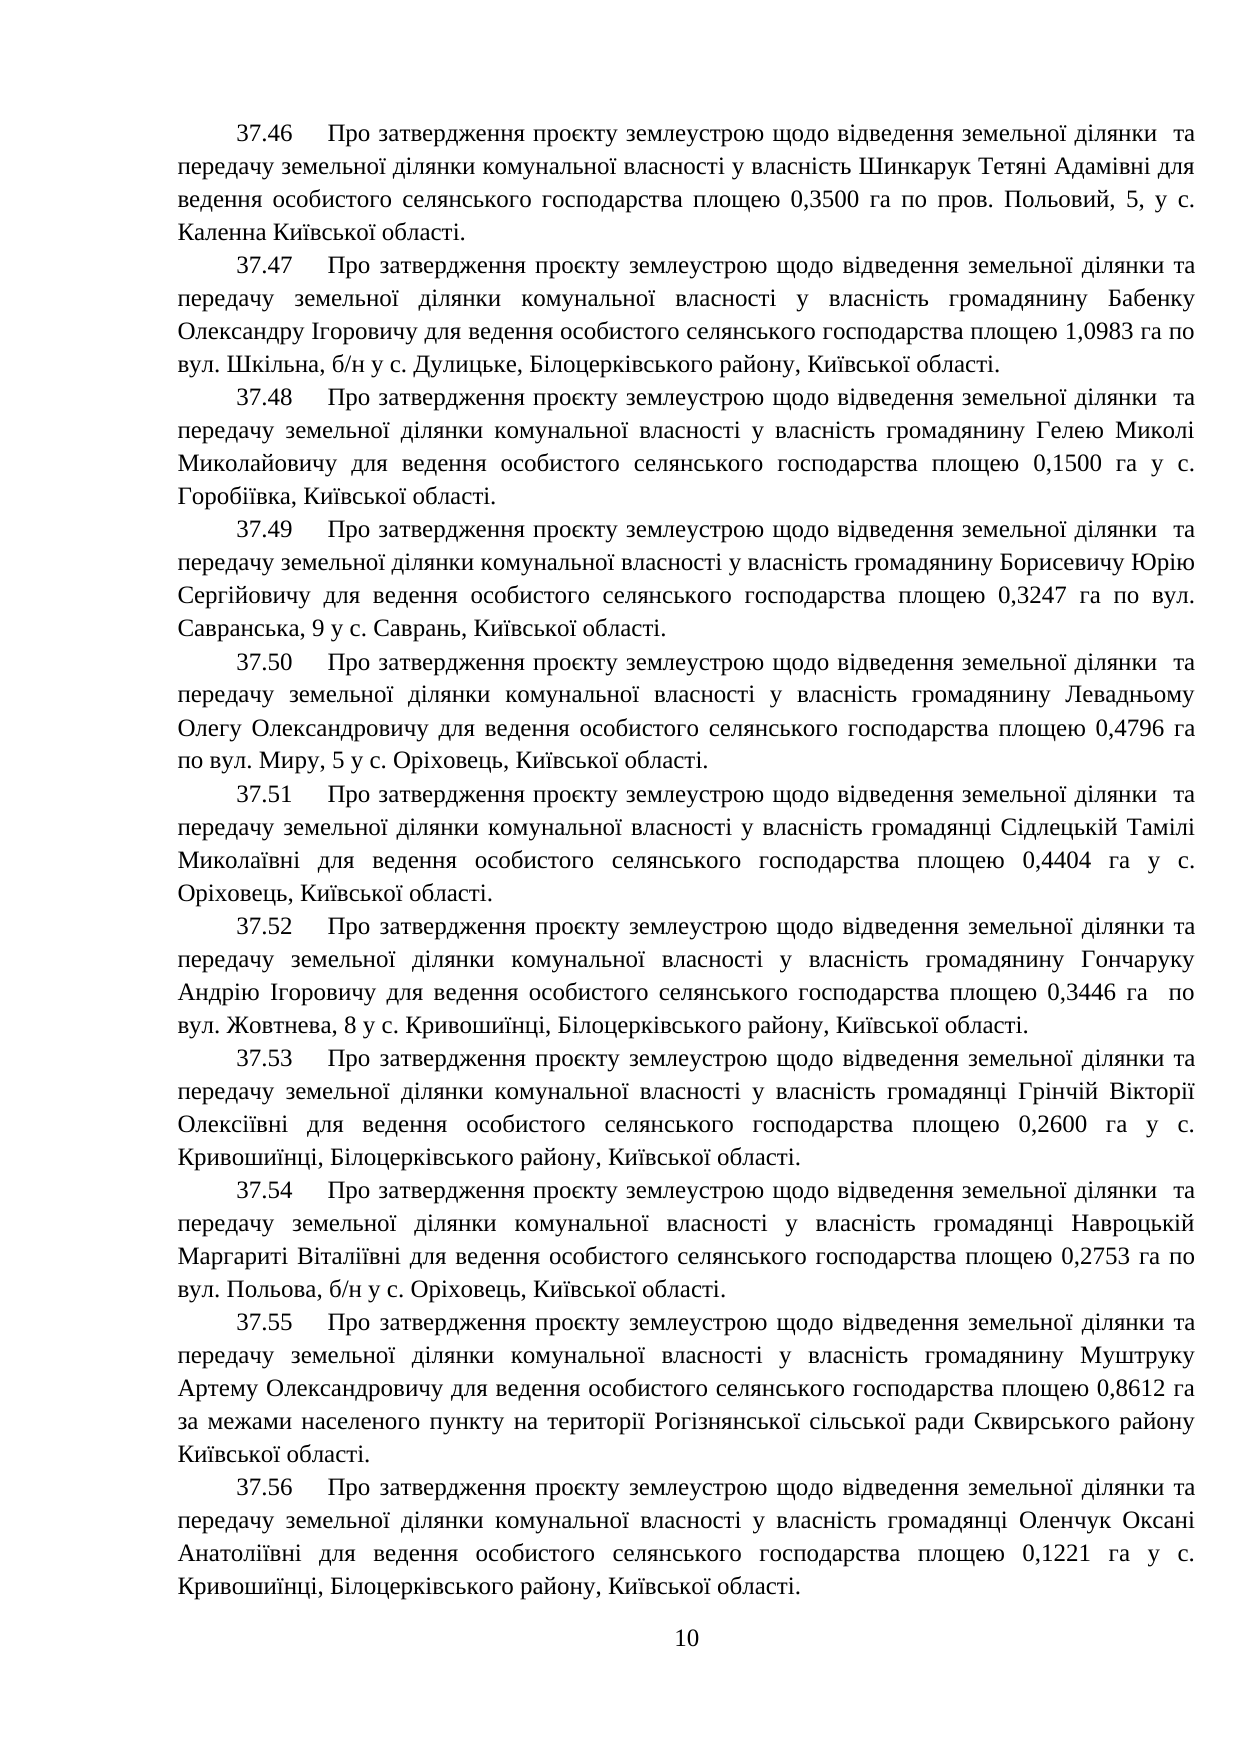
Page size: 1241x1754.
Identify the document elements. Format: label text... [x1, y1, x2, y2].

list Про затвердження проєкту землеустрою щодо відведення земельної ділянки та передачу земельної ділянки комунальної власності у власність громадянці Сідлецькій Тамілі Миколаївні для ведення особистого селянського господарства площею 0,4404 га у с. Оріховець, Київської області. [177, 779, 1196, 906]
list Про затвердження проєкту землеустрою щодо відведення земельної ділянки та передачу земельної ділянки комунальної власності у власність громадянину Гончаруку Андрію Ігоровичу для ведення особистого селянського господарства площею 0,3446 га по вул. Жовтнева, 8 у с. Кривошиїнці, Білоцерківського району, Київської області. [177, 911, 1196, 1038]
list Про затвердження проєкту землеустрою щодо відведення земельної ділянки та передачу земельної ділянки комунальної власності у власність громадянці Грінчій Вікторії Олексіївні для ведення особистого селянського господарства площею 0,2600 га у с. Кривошиїнці, Білоцерківського району, Київської області. [177, 1043, 1196, 1171]
list Про затвердження проєкту землеустрою щодо відведення земельної ділянки та передачу земельної ділянки комунальної власності у власність громадянину Муштруку Артему Олександровичу для ведення особистого селянського господарства площею 0,8612 га за межами населеного пункту на території Рогізнянської сільської ради Сквирського району Київської області. [177, 1307, 1196, 1468]
list Про затвердження проєкту землеустрою щодо відведення земельної ділянки та передачу земельної ділянки комунальної власності у власність громадянину Гелею Миколі Миколайовичу для ведення особистого селянського господарства площею 0,1500 га у с. Горобіївка, Київської області. [177, 382, 1196, 510]
list Про затвердження проєкту землеустрою щодо відведення земельної ділянки та передачу земельної ділянки комунальної власності у власність громадянці Навроцькій Маргариті Віталіївні для ведення особистого селянського господарства площею 0,2753 га по вул. Польова, б/н у с. Оріховець, Київської області. [177, 1175, 1196, 1303]
list Про затвердження проєкту землеустрою щодо відведення земельної ділянки та передачу земельної ділянки комунальної власності у власність Шинкарук Тетяні Адамівні для ведення особистого селянського господарства площею 0,3500 га по пров. Польовий, 5, у с. Каленна Київської області. [177, 118, 1196, 246]
list Про затвердження проєкту землеустрою щодо відведення земельної ділянки та передачу земельної ділянки комунальної власності у власність громадянці Оленчук Оксані Анатоліївні для ведення особистого селянського господарства площею 0,1221 га у с. Кривошиїнці, Білоцерківського району, Київської області. [177, 1472, 1196, 1600]
list Про затвердження проєкту землеустрою щодо відведення земельної ділянки та передачу земельної ділянки комунальної власності у власність громадянину Борисевичу Юрію Сергійовичу для ведення особистого селянського господарства площею 0,3247 га по вул. Савранська, 9 у с. Саврань, Київської області. [177, 514, 1196, 642]
list Про затвердження проєкту землеустрою щодо відведення земельної ділянки та передачу земельної ділянки комунальної власності у власність громадянину Левадньому Олегу Олександровичу для ведення особистого селянського господарства площею 0,4796 га по вул. Миру, 5 у с. Оріховець, Київської області. [177, 647, 1196, 774]
list Про затвердження проєкту землеустрою щодо відведення земельної ділянки та передачу земельної ділянки комунальної власності у власність громадянину Бабенку Олександру Ігоровичу для ведення особистого селянського господарства площею 1,0983 га по вул. Шкільна, б/н у с. Дулицьке, Білоцерківського району, Київської області. [177, 250, 1196, 378]
